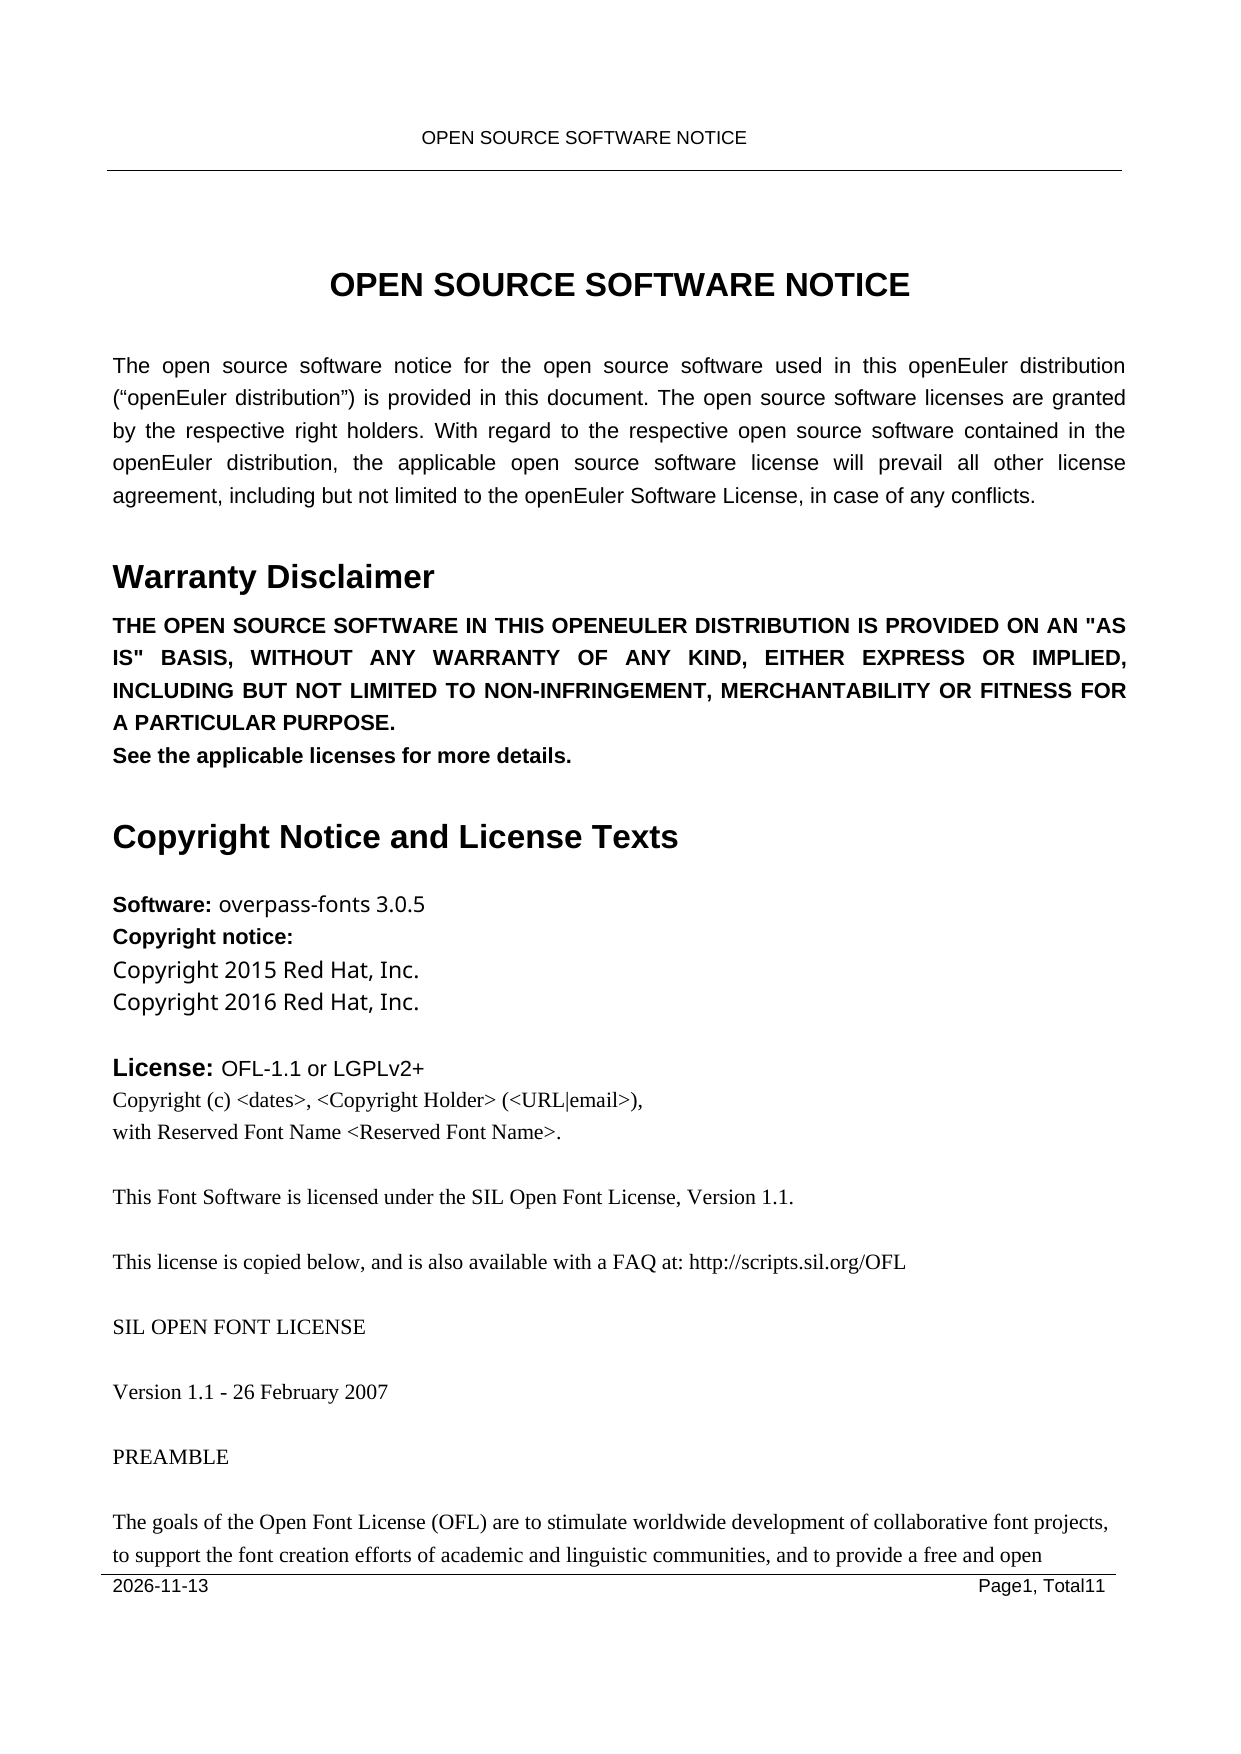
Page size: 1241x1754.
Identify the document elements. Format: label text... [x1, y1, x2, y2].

text Warranty Disclaimer [112, 544, 1128, 609]
text License: OFL-1.1 or LGPLv2+ [112, 1051, 1128, 1083]
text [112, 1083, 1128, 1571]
text THE OPEN SOURCE SOFTWARE IN THIS OPENEULER DISTRIBUTION IS PROVIDED ON AN "AS IS" BASIS, WITHOUT ANY WARRANTY OF ANY KIND, EITHER EXPRESS OR IMPLIED, INCLUDING BUT NOT LIMITED TO NON-INFRINGEMENT, MERCHANTABILITY OR FITNESS FOR A PARTICULAR PURPOSE. See the applicable licenses for more details. [112, 609, 1128, 771]
text The open source software notice for the open source software used in this openEuler distribution (“openEuler distribution”) is provided in this document. The open source software licenses are granted by the respective right holders. With regard to the respective open source software contained in the openEuler distribution, the applicable open source software license will prevail all other license agreement, including but not limited to the openEuler Software License, in case of any conflicts. [112, 349, 1128, 511]
text Copyright 2015 Red Hat, Inc. Copyright 2016 Red Hat, Inc. [112, 953, 1128, 1051]
text Copyright notice: [112, 921, 1128, 953]
text Software: overpass-fonts 3.0.5 [112, 888, 1128, 921]
text OPEN SOURCE SOFTWARE NOTICE [112, 251, 1128, 316]
text Copyright Notice and License Texts [112, 804, 1128, 869]
